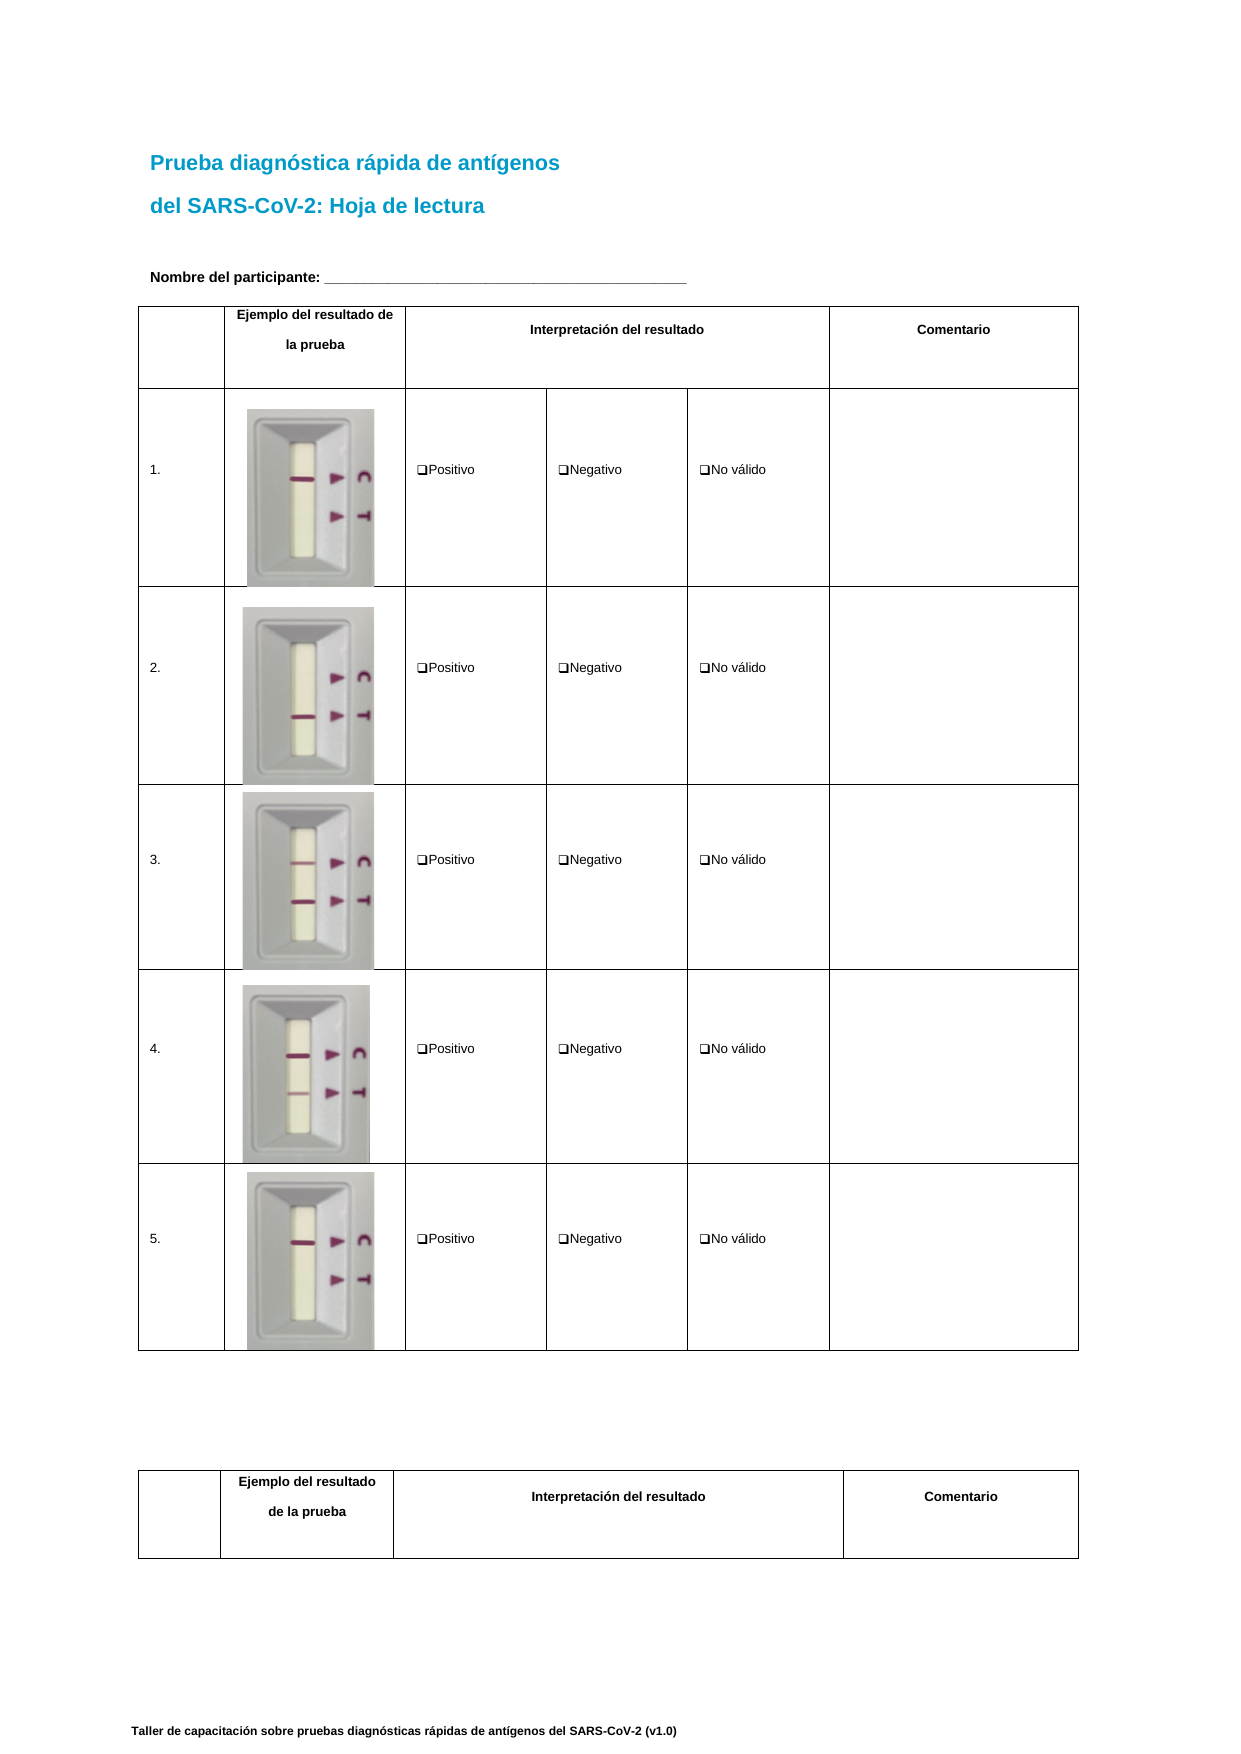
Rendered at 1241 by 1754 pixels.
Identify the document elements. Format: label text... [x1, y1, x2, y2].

table_cell [830, 389, 1078, 586]
table_cell [225, 587, 405, 784]
table_cell Positivo [406, 587, 546, 784]
table_cell [225, 970, 405, 1163]
picture [242, 985, 370, 1163]
picture [242, 607, 375, 785]
picture [247, 1172, 375, 1350]
table_cell No válido [688, 587, 829, 784]
table_cell 4. [139, 970, 224, 1163]
table_cell Negativo [547, 587, 687, 784]
table_cell Negativo [547, 1164, 687, 1350]
table_cell Positivo [406, 389, 546, 586]
table_cell Negativo [547, 785, 687, 969]
table_cell Negativo [547, 970, 687, 1163]
text Nombre del participante: _____________________________________________ [150, 269, 1090, 298]
table_cell [830, 785, 1078, 969]
table_cell [830, 587, 1078, 784]
table_cell No válido [688, 785, 829, 969]
table_cell 3. [139, 785, 224, 969]
table_cell 2. [139, 587, 224, 784]
table_cell Negativo [547, 389, 687, 586]
table_header [139, 307, 224, 388]
table_cell No válido [688, 389, 829, 586]
picture [247, 409, 375, 587]
table_header Interpretación del resultado [406, 307, 829, 388]
table_cell No válido [688, 1164, 829, 1350]
table_cell [225, 1164, 405, 1350]
table_cell [830, 970, 1078, 1163]
table_cell [225, 389, 405, 586]
table_header Comentario [844, 1471, 1078, 1558]
picture [242, 792, 375, 970]
table_cell [830, 1164, 1078, 1350]
table_header Comentario [830, 307, 1078, 388]
table_cell 1. [139, 389, 224, 586]
table_cell [225, 785, 405, 969]
table_header Ejemplo del resultado de la prueba [221, 1471, 393, 1558]
table_cell No válido [688, 970, 829, 1163]
table_cell 5. [139, 1164, 224, 1350]
table_header Interpretación del resultado [394, 1471, 843, 1558]
table_header Ejemplo del resultado de la prueba [225, 307, 405, 388]
subtitle Prueba diagnóstica rápida de antígenos del SARS-CoV-2: Hoja de lectura [150, 150, 1090, 236]
table_cell Positivo [406, 785, 546, 969]
table_cell Positivo [406, 1164, 546, 1350]
table_cell Positivo [406, 970, 546, 1163]
table_header [139, 1471, 220, 1558]
